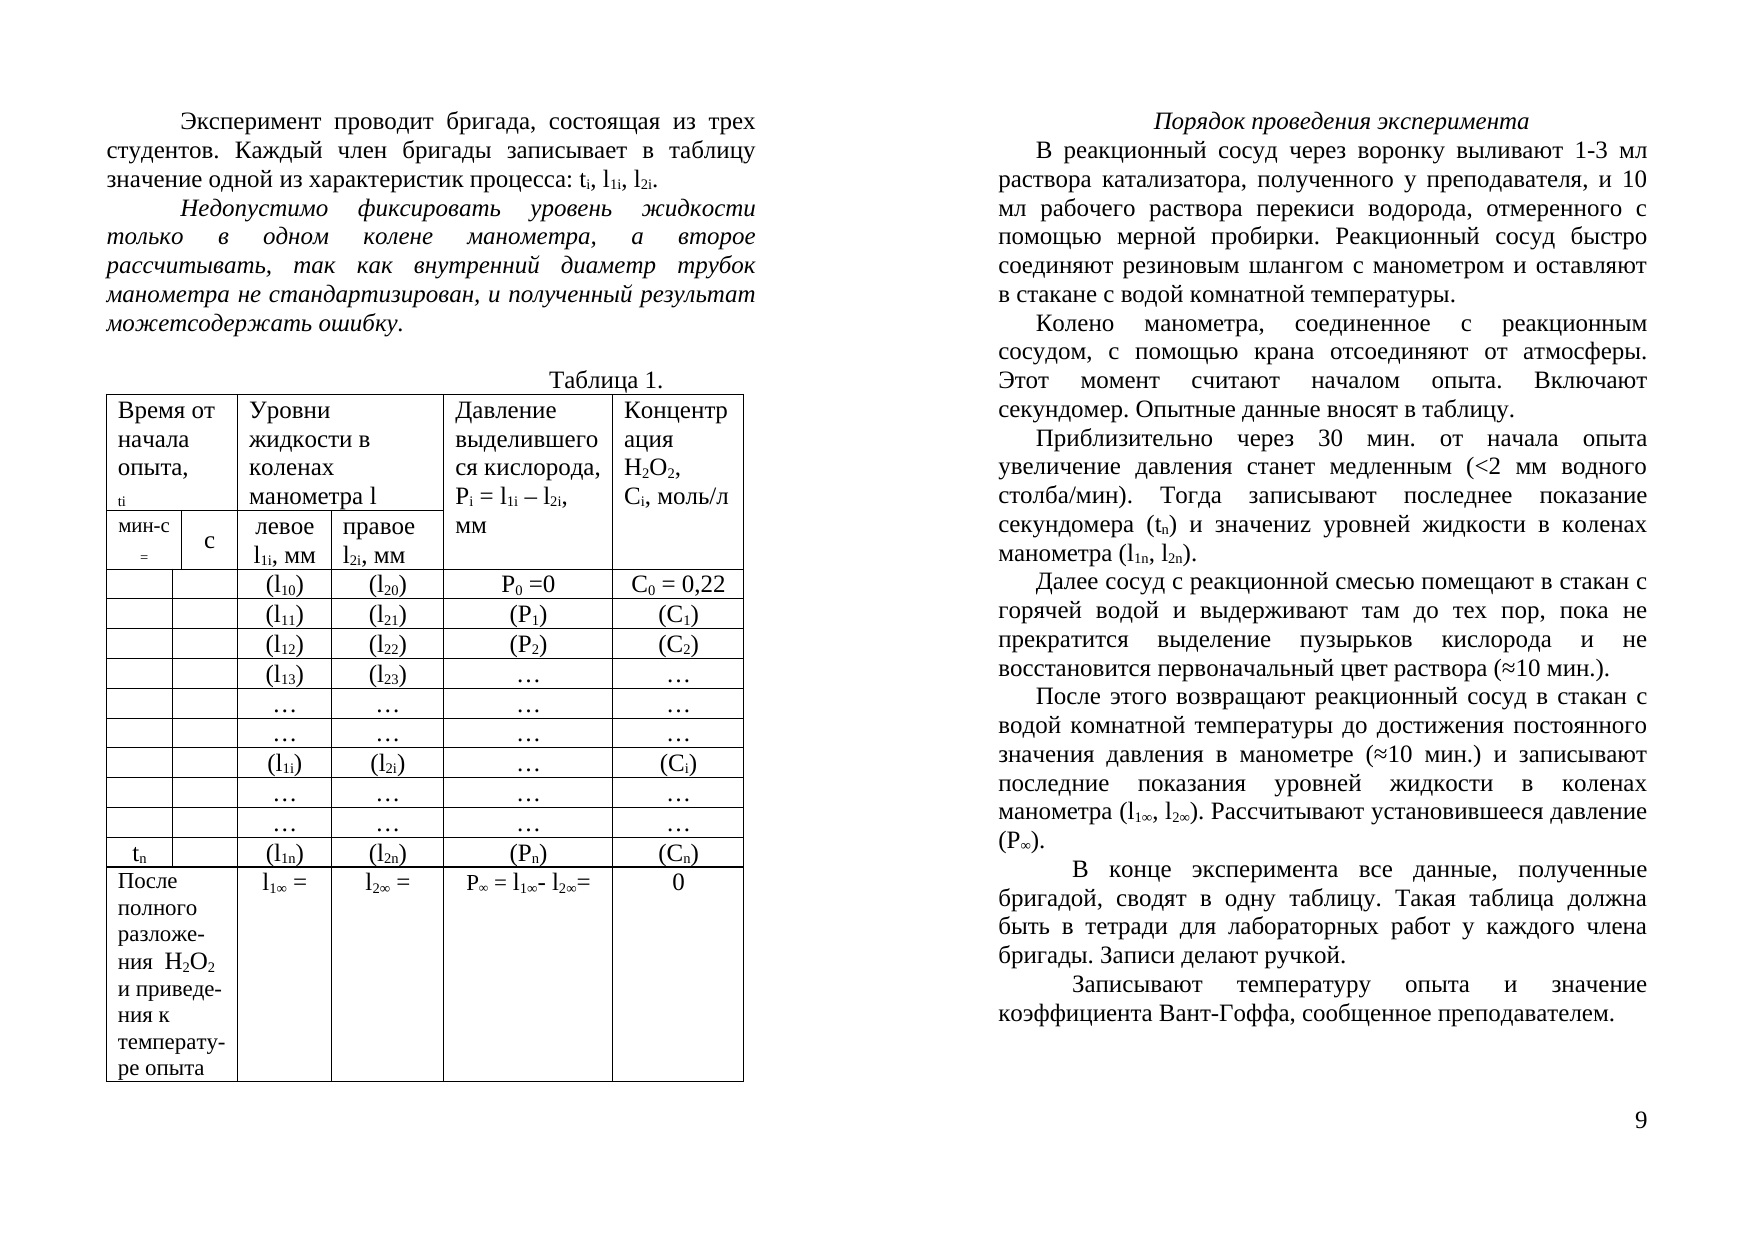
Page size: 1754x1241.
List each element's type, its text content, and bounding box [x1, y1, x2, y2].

table_cell … [444, 778, 612, 807]
text Недопустимо фиксировать уровень жидкости только в одном колене манометра, а второе рассчитывать, так как внутренний диаметр трубок манометра не стандартизирован, и полученный результат можетсодержать ошибку. [106, 193, 756, 336]
table_cell [173, 570, 237, 598]
table_cell … [444, 748, 612, 777]
table_cell … [613, 808, 743, 837]
text Далее сосуд с реакционной смесью помещают в стакан с горячей водой и выдерживают там до тех пор, пока не прекратится выделение пузырьков кислорода и не восстановится первоначальный цвет раствора (≈10 мин.). [998, 566, 1648, 681]
text В реакционный сосуд через воронку выливают 1-3 мл раствора катализатора, полученного у преподавателя, и 10 мл рабочего раствора перекиси водорода, отмеренного с помощью мерной пробирки. Реакционный сосуд быстро соединяют резиновым шлангом с манометром и оставляют в стакане с водой комнатной температуры. [998, 135, 1648, 308]
table_cell [107, 778, 172, 807]
table_header Уровни жидкости в коленах манометра l [238, 395, 443, 510]
table_cell [107, 689, 172, 717]
table_cell (Ci) [613, 748, 743, 777]
table_cell … [332, 689, 443, 717]
table_cell … [332, 778, 443, 807]
table_cell (l10) [238, 570, 331, 598]
table_cell … [613, 719, 743, 747]
table_cell … [238, 778, 331, 807]
table_cell (l11) [238, 599, 331, 628]
table_cell После полного разложе-ния Н2О2 и приведе-ния к температу-ре опыта [107, 868, 237, 1081]
table_cell [107, 719, 172, 747]
table_header Концентрация Н2О2, Сi, моль/л [613, 395, 743, 568]
table_cell … [444, 689, 612, 717]
table_cell (Cn) [613, 838, 743, 866]
table_cell (l2n) [332, 838, 443, 866]
table_cell [173, 629, 237, 658]
table_cell [107, 808, 172, 837]
table_cell С0 = 0,22 [613, 570, 743, 598]
table_cell (P1) [444, 599, 612, 628]
table_cell … [444, 719, 612, 747]
text Эксперимент проводит бригада, состоящая из трех студентов. Каждый член бригады записывает в таблицу значение одной из характеристик процесса: ti, l1i, l2i. [106, 106, 756, 193]
table_cell (l1i) [238, 748, 331, 777]
table_cell … [238, 808, 331, 837]
table_cell (l20) [332, 570, 443, 598]
table_cell левое l1i, мм [238, 511, 331, 568]
text Приблизительно через 30 мин. от начала опыта увеличение давления станет медленным (< водного столба/мин). Тогда записывают последнее показание секундомера (tn) и значениz уровней жидкости в коленах манометра (l1n, l2n). [998, 423, 1648, 566]
table_cell [107, 599, 172, 628]
table_cell (l21) [332, 599, 443, 628]
text Порядок проведения эксперимента [1036, 106, 1648, 135]
table_cell (l12) [238, 629, 331, 658]
table_cell (l22) [332, 629, 443, 658]
table_cell (C2) [613, 629, 743, 658]
table_cell … [238, 719, 331, 747]
text После этого возвращают реакционный сосуд в стакан с водой комнатной температуры до достижения постоянного значения давления в манометре (≈10 мин.) и записывают последние показания уровней жидкости в коленах манометра (l1∞, l2∞). Рассчитывают установившееся давление (Р∞). [998, 681, 1648, 854]
table_cell (l13) [238, 659, 331, 688]
table_cell (Pn) [444, 838, 612, 866]
text Записывают температуру опыта и значение коэффициента Вант-Гоффа, сообщенное преподавателем. [998, 969, 1648, 1026]
table_cell … [444, 659, 612, 688]
table_header Время от начала опыта, ti [107, 395, 237, 510]
table_cell [173, 808, 237, 837]
table_cell (C1) [613, 599, 743, 628]
table_cell … [238, 689, 331, 717]
table_cell (l2i) [332, 748, 443, 777]
table_cell (P2) [444, 629, 612, 658]
table_cell … [444, 808, 612, 837]
table_cell (l23) [332, 659, 443, 688]
table_cell … [613, 778, 743, 807]
table_cell Р0 =0 [444, 570, 612, 598]
table_cell с [182, 511, 237, 568]
table_cell Р∞ = l1∞- l2∞= [444, 868, 612, 1081]
table_cell (l1n) [238, 838, 331, 866]
table_cell [107, 629, 172, 658]
table_cell [107, 748, 172, 777]
table_cell 0 [613, 868, 743, 1081]
table_cell [107, 570, 172, 598]
table_cell [173, 838, 237, 866]
table_cell … [332, 719, 443, 747]
text Колено манометра, соединенное с реакционным сосудом, c помощью крана отсоединяют от атмосферы. Этот момент считают началом опыта. Включают секундомер. Опытные данные вносят в таблицу. [998, 308, 1648, 423]
text Таблица 1. [106, 365, 756, 394]
table_cell [173, 689, 237, 717]
table_cell l1∞ = [238, 868, 331, 1081]
table_cell [173, 719, 237, 747]
table_cell tn [107, 838, 172, 866]
table_cell … [332, 808, 443, 837]
table_cell [173, 599, 237, 628]
table_header Давление выделившегося кислорода, Pi = l1i – l2i, мм [444, 395, 612, 568]
table_cell правое l2i, мм [332, 511, 443, 568]
table_cell … [613, 659, 743, 688]
table_cell [173, 778, 237, 807]
table_cell l2∞ = [332, 868, 443, 1081]
table_cell [173, 748, 237, 777]
table_cell мин-с = [107, 511, 181, 568]
table_cell … [613, 689, 743, 717]
table_cell [107, 659, 172, 688]
text В конце эксперимента все данные, полученные бригадой, сводят в одну таблицу. Такая таблица должна быть в тетради для лабораторных работ у каждого члена бригады. Записи делают ручкой. [998, 854, 1648, 969]
table_cell [173, 659, 237, 688]
